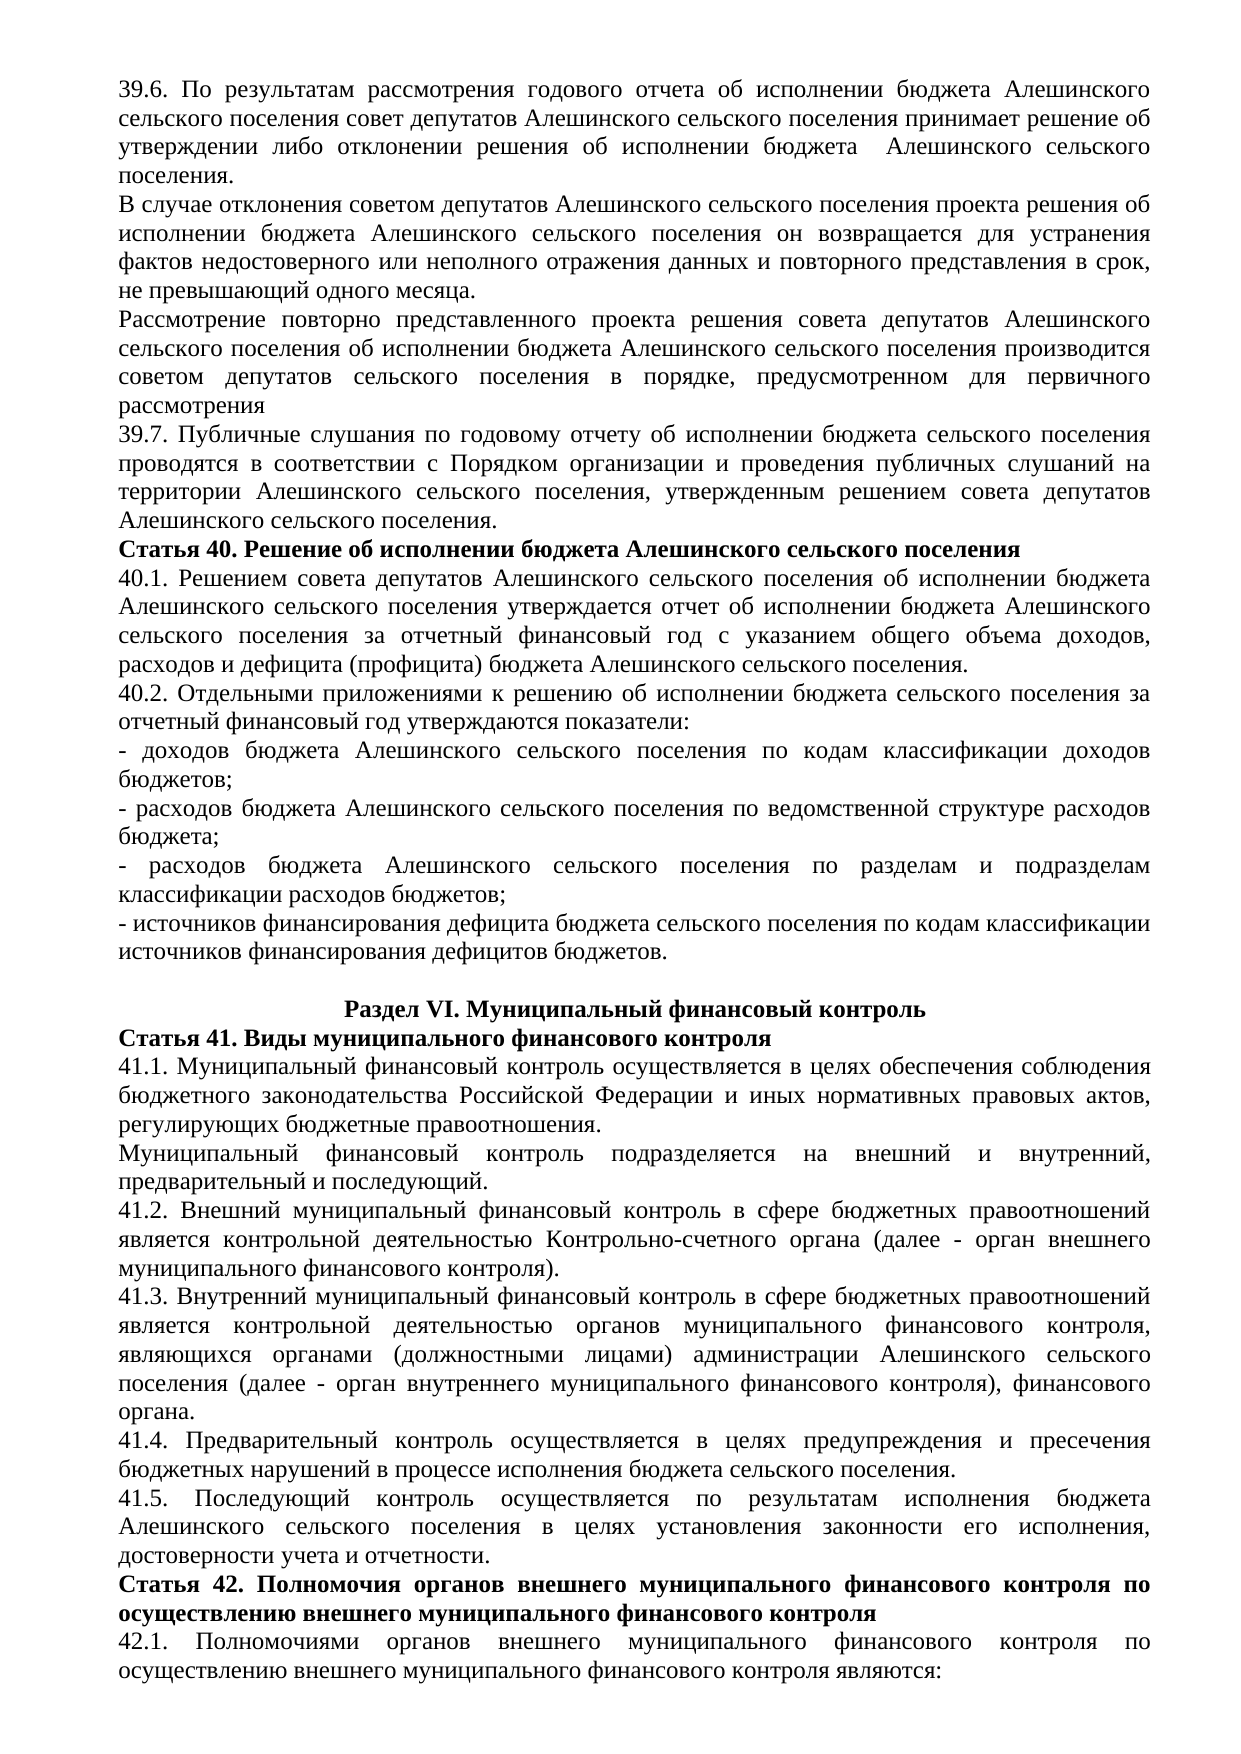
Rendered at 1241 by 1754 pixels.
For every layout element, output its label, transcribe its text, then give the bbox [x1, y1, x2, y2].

text 39.7. Публичные слушания по годовому отчету об исполнении бюджета сельского поселения проводятся в соответствии с Порядком организации и проведения публичных слушаний на территории Алешинского сельского поселения, утвержденным решением совета депутатов Алешинского сельского поселения. [118, 419, 1152, 534]
text - источников финансирования дефицита бюджета сельского поселения по кодам классификации источников финансирования дефицитов бюджетов. [118, 908, 1152, 965]
text - расходов бюджета Алешинского сельского поселения по разделам и подразделам классификации расходов бюджетов; [118, 850, 1152, 908]
text 41.1. Муниципальный финансовый контроль осуществляется в целях обеспечения соблюдения бюджетного законодательства Российской Федерации и иных нормативных правовых актов, регулирующих бюджетные правоотношения. [118, 1051, 1152, 1138]
text 42.1. Полномочиями органов внешнего муниципального финансового контроля по осуществлению внешнего муниципального финансового контроля являются: [118, 1626, 1152, 1684]
text - доходов бюджета Алешинского сельского поселения по кодам классификации доходов бюджетов; [118, 735, 1152, 793]
text - расходов бюджета Алешинского сельского поселения по ведомственной структуре расходов бюджета; [118, 793, 1152, 850]
text В случае отклонения советом депутатов Алешинского сельского поселения проекта решения об исполнении бюджета Алешинского сельского поселения он возвращается для устранения фактов недостоверного или неполного отражения данных и повторного представления в срок, не превышающий одного месяца. [118, 189, 1152, 304]
text Муниципальный финансовый контроль подразделяется на внешний и внутренний, предварительный и последующий. [118, 1138, 1152, 1195]
text 41.3. Внутренний муниципальный финансовый контроль в сфере бюджетных правоотношений является контрольной деятельностью органов муниципального финансового контроля, являющихся органами (должностными лицами) администрации Алешинского сельского поселения (далее - орган внутреннего муниципального финансового контроля), финансового органа. [118, 1281, 1152, 1425]
text 40.2. Отдельными приложениями к решению об исполнении бюджета сельского поселения за отчетный финансовый год утверждаются показатели: [118, 678, 1152, 735]
text Статья 42. Полномочия органов внешнего муниципального финансового контроля по осуществлению внешнего муниципального финансового контроля [118, 1569, 1152, 1626]
text 41.2. Внешний муниципальный финансовый контроль в сфере бюджетных правоотношений является контрольной деятельностью Контрольно-счетного органа (далее - орган внешнего муниципального финансового контроля). [118, 1195, 1152, 1281]
text Статья 41. Виды муниципального финансового контроля [118, 1023, 1152, 1051]
text Раздел VI. Муниципальный финансовый контроль [118, 994, 1152, 1023]
text 40.1. Решением совета депутатов Алешинского сельского поселения об исполнении бюджета Алешинского сельского поселения утверждается отчет об исполнении бюджета Алешинского сельского поселения за отчетный финансовый год с указанием общего объема доходов, расходов и дефицита (профицита) бюджета Алешинского сельского поселения. [118, 563, 1152, 678]
text 39.6. По результатам рассмотрения годового отчета об исполнении бюджета Алешинского сельского поселения совет депутатов Алешинского сельского поселения принимает решение об утверждении либо отклонении решения об исполнении бюджета Алешинского сельского поселения. [118, 74, 1152, 189]
text Рассмотрение повторно представленного проекта решения совета депутатов Алешинского сельского поселения об исполнении бюджета Алешинского сельского поселения производится советом депутатов сельского поселения в порядке, предусмотренном для первичного рассмотрения [118, 304, 1152, 419]
text Статья 40. Решение об исполнении бюджета Алешинского сельского поселения [118, 534, 1152, 563]
text 41.4. Предварительный контроль осуществляется в целях предупреждения и пресечения бюджетных нарушений в процессе исполнения бюджета сельского поселения. [118, 1425, 1152, 1483]
text 41.5. Последующий контроль осуществляется по результатам исполнения бюджета Алешинского сельского поселения в целях установления законности его исполнения, достоверности учета и отчетности. [118, 1483, 1152, 1569]
